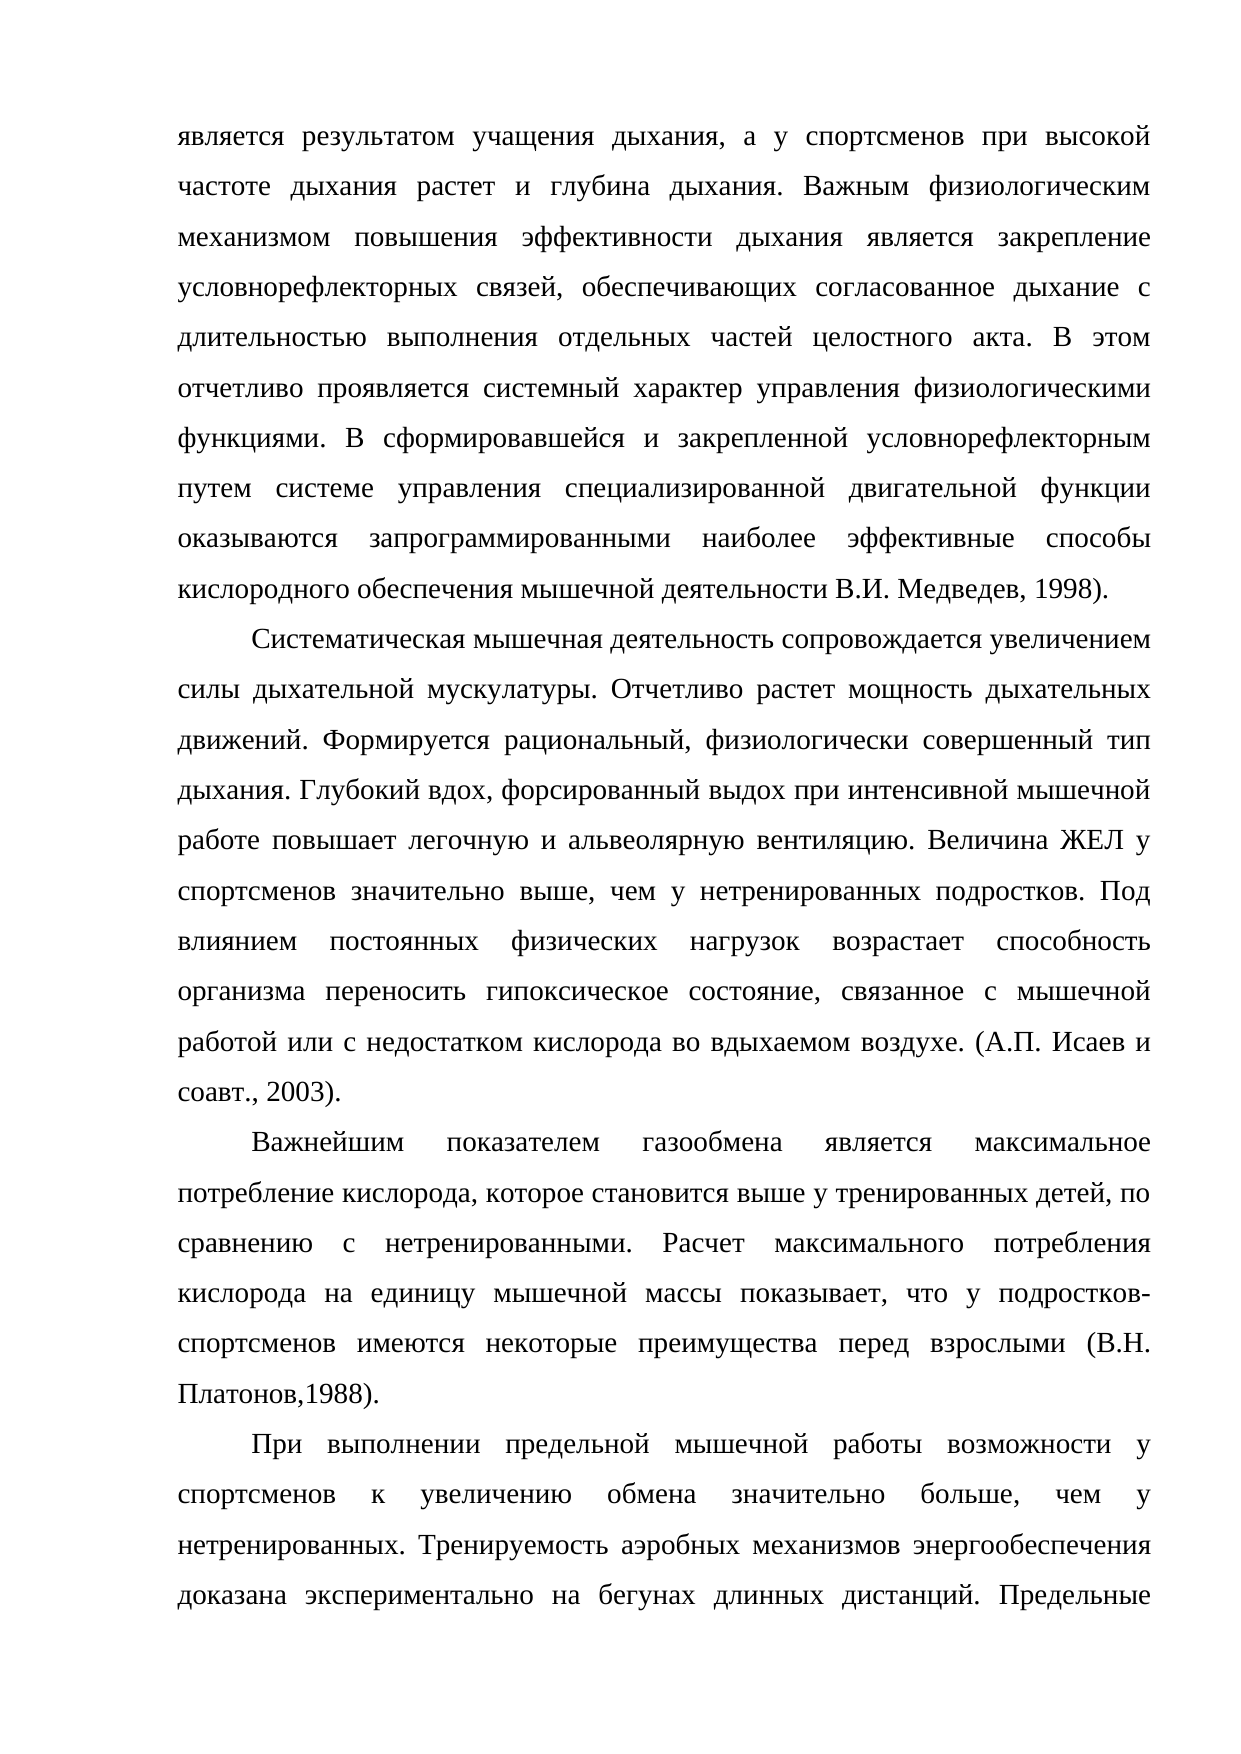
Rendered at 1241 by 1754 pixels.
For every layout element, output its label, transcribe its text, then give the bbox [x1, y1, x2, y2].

text Важнейшим показателем газообмена является максимальное потребление кислорода, которое становится выше у тренированных детей, по сравнению с нетренированными. Расчет максимального потребления кислорода на единицу мышечной массы показывает, что у подростков-спортсменов имеются некоторые преимущества перед взрослыми (В.Н. Платонов,1988). [177, 1124, 1152, 1409]
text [177, 1426, 1152, 1611]
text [177, 118, 1152, 604]
text Систематическая мышечная деятельность сопровождается увеличением силы дыхательной мускулатуры. Отчетливо растет мощность дыхательных движений. Формируется рациональный, физиологически совершенный тип дыхания. Глубокий вдох, форсированный выдох при интенсивной мышечной работе повышает легочную и альвеолярную вентиляцию. Величина ЖЕЛ у спортсменов значительно выше, чем у нетренированных подростков. Под влиянием постоянных физических нагрузок возрастает способность организма переносить гипоксическое состояние, связанное с мышечной работой или с недостатком кислорода во вдыхаемом воздухе. (А.П. Исаев и соавт., 2003). [177, 621, 1152, 1108]
